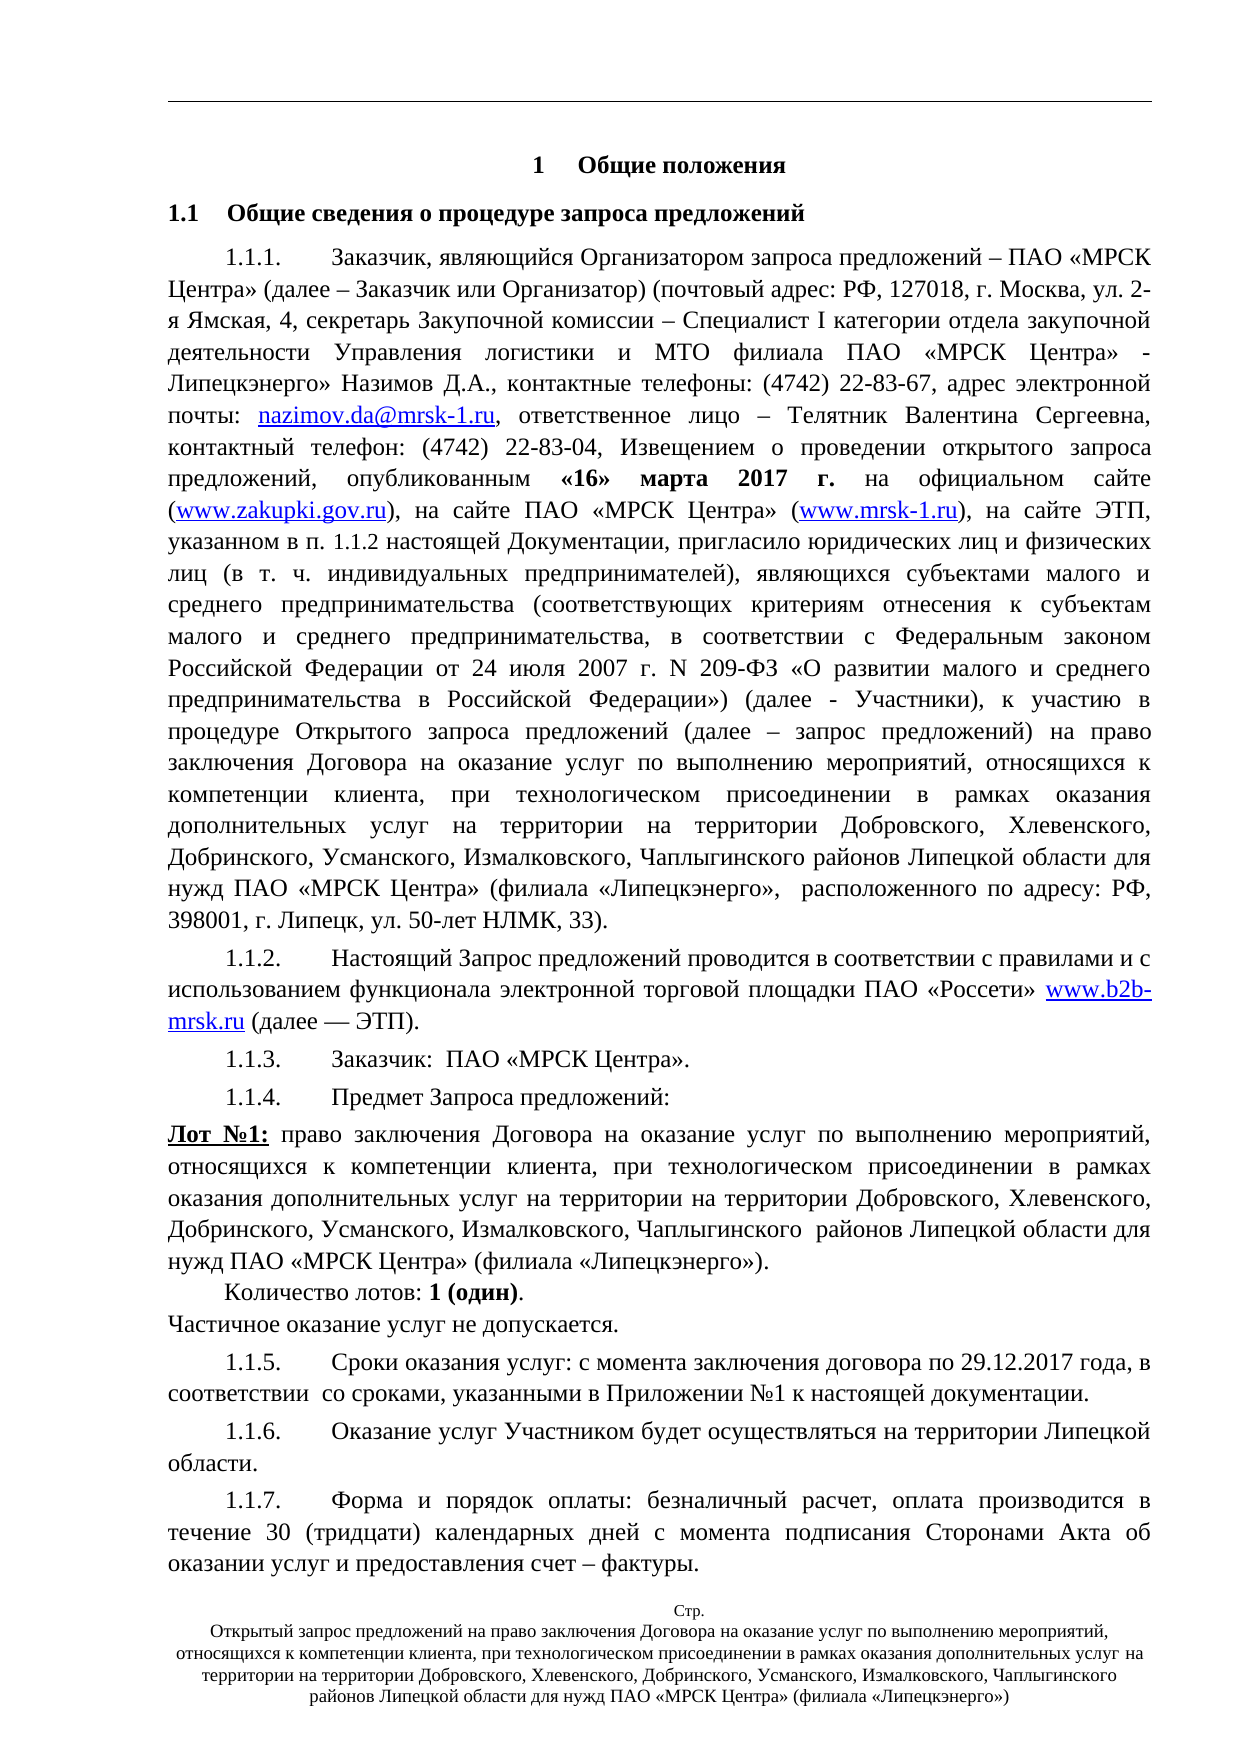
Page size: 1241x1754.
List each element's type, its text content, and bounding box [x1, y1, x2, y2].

list Заказчик: ПАО «МРСК Центра». [168, 1044, 1152, 1073]
list Оказание услуг Участником будет осуществляться на территории Липецкой области. [168, 1416, 1152, 1476]
list Настоящий Запрос предложений проводится в соответствии с правилами и с использованием функционала электронной торговой площадки ПАО «Россети» www.b2b-mrsk.ru (далее — ЭТП). [168, 943, 1152, 1035]
list Сроки оказания услуг: с момента заключения договора по 29.12.2017 года, в соответствии со сроками, указанными в Приложении №1 к настоящей документации. [168, 1347, 1152, 1407]
list Предмет Запроса предложений: [168, 1082, 1152, 1110]
text Количество лотов: 1 (один). [168, 1277, 1152, 1306]
list Заказчик, являющийся Организатором запроса предложений – ПАО «МРСК Центра» (далее – Заказчик или Организатор) (почтовый адрес: РФ, 127018, г. Москва, ул. 2-я Ямская, 4, секретарь Закупочной комиссии – Специалист I категории отдела закупочной деятельности Управления логистики и МТО филиала ПАО «МРСК Центра» - Липецкэнерго» Назимов Д.А., контактные телефоны: (4742) 22-83-67, адрес электронной почты: nazimov.da@mrsk-1.ru, ответственное лицо – Телятник Валентина Сергеевна, контактный телефон: (4742) 22-83-04, Извещением о проведении открытого запроса предложений, опубликованным «16» марта 2017 г. на официальном сайте (www.zakupki.gov.ru), на сайте ПАО «МРСК Центра» (www.mrsk-1.ru), на сайте ЭТП, указанном в п. 1.1.2 настоящей Документации, пригласило юридических лиц и физических лиц (в т. ч. индивидуальных предпринимателей), являющихся субъектами малого и среднего предпринимательства (соответствующих критериям отнесения к субъектам малого и среднего предпринимательства, в соответствии с Федеральным законом Российской Федерации от 24 июля 2007 г. N 209-ФЗ «О развитии малого и среднего предпринимательства в Российской Федерации») (далее - Участники), к участию в процедуре Открытого запроса предложений (далее – запрос предложений) на право заключения Договора на оказание услуг по выполнению мероприятий, относящихся к компетенции клиента, при технологическом присоединении в рамках оказания дополнительных услуг на территории на территории Добровского, Хлевенского, Добринского, Усманского, Измалковского, Чаплыгинского районов Липецкой области для нужд ПАО «МРСК Центра» (филиала «Липецкэнерго», расположенного по адресу: РФ, 398001, г. Липецк, ул. 50-лет НЛМК, 33). [168, 242, 1152, 934]
subtitle Общие положения [166, 150, 1152, 179]
subtitle Общие сведения о процедуре запроса предложений [168, 198, 1152, 227]
text Лот №1: право заключения Договора на оказание услуг по выполнению мероприятий, относящихся к компетенции клиента, при технологическом присоединении в рамках оказания дополнительных услуг на территории на территории Добровского, Хлевенского, Добринского, Усманского, Измалковского, Чаплыгинского районов Липецкой области для нужд ПАО «МРСК Центра» (филиала «Липецкэнерго»). [168, 1119, 1152, 1274]
list Частичное оказание услуг не допускается. [168, 1309, 1152, 1338]
list Форма и порядок оплаты: безналичный расчет, оплата производится в течение 30 (тридцати) календарных дней с момента подписания Сторонами Акта об оказании услуг и предоставления счет – фактуры. [168, 1485, 1152, 1577]
